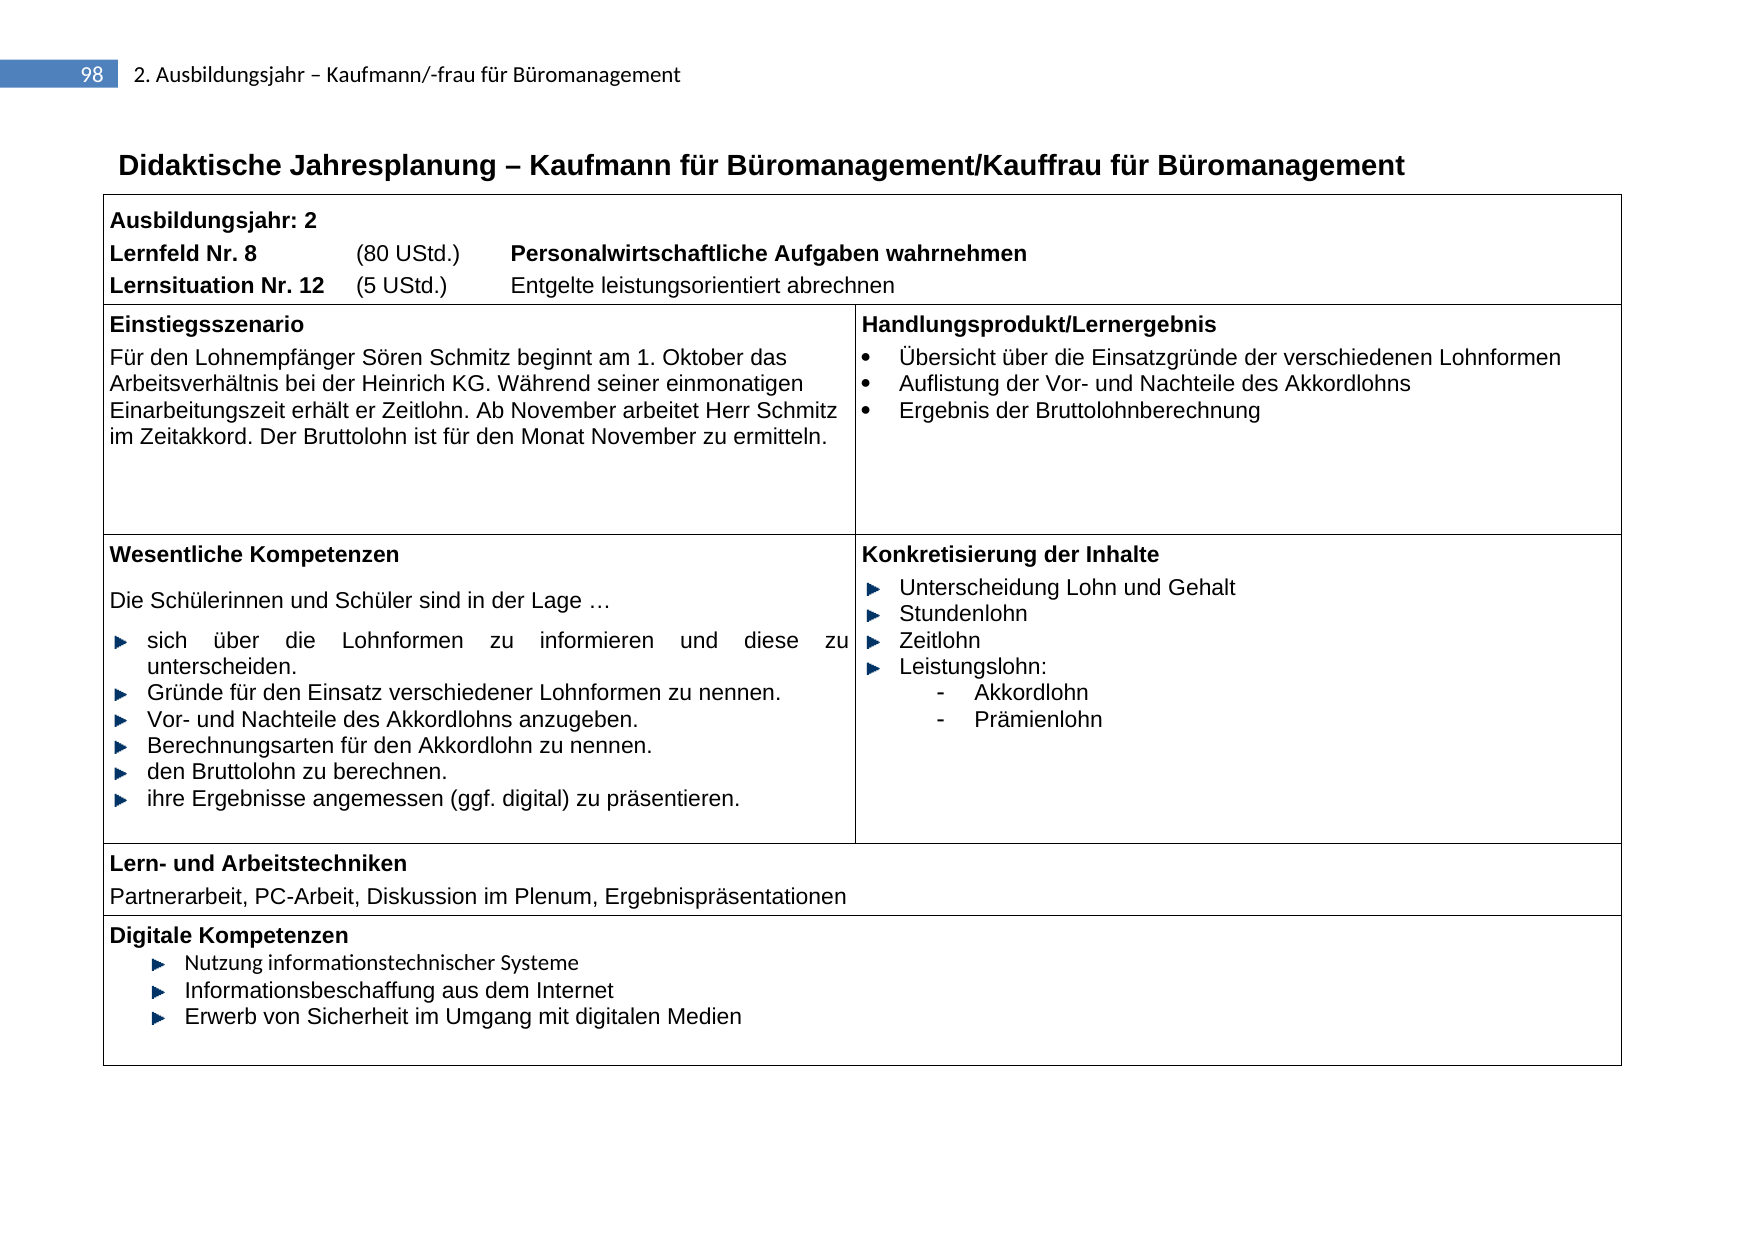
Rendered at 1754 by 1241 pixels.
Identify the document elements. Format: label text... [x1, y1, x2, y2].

table_cell Digitale Kompetenzen [104, 916, 1621, 1065]
picture [110, 736, 127, 754]
picture [862, 631, 880, 649]
table_cell Einstiegsszenario Für den Lohnempfänger Sören Schmitz beginnt am 1. Oktober das Arbeitsverhältnis bei der Heinrich KG. Während seiner einmonatigen Einarbeitungszeit erhält er Zeitlohn. Ab November arbeitet Herr Schmitz im Zeitakkord. Der Bruttolohn ist für den Monat November zu ermitteln. [104, 305, 855, 534]
picture [147, 981, 165, 999]
picture [862, 605, 880, 622]
picture [110, 631, 127, 649]
picture [147, 1007, 165, 1025]
picture [110, 789, 127, 807]
table_cell Wesentliche Kompetenzen Die Schülerinnen und Schüler sind in der Lage … sich über die Lohnformen zu informieren und diese zu unterscheiden. Gründe für den Einsatz verschiedener Lohnformen zu nennen. Vor- und Nachteile des Akkordlohns anzugeben. Berechnungsarten für den Akkordlohn zu nennen. den Bruttolohn zu berechnen. ihre Ergebnisse angemessen (ggf. digital) zu präsentieren. [104, 535, 855, 843]
table_header Ausbildungsjahr: 2 Lernfeld Nr. 8 (80 UStd.) Personalwirtschaftliche Aufgaben wahrnehmen Lernsituation Nr. 12 (5 UStd.) Entgelte leistungsorientiert abrechnen [104, 195, 1621, 304]
picture [110, 684, 127, 701]
picture [110, 763, 127, 780]
picture [110, 710, 127, 727]
picture [147, 954, 165, 971]
text Didaktische Jahresplanung – Kaufmann für Büromanagement/Kauffrau für Büromanagement [118, 148, 1606, 181]
table_cell Handlungsprodukt/Lernergebnis Übersicht über die Einsatzgründe der verschiedenen Lohnformen Auflistung der Vor- und Nachteile des Akkordlohns Ergebnis der Bruttolohnberechnung [856, 305, 1621, 534]
picture [862, 658, 880, 675]
table_cell Lern- und Arbeitstechniken Partnerarbeit, PC-Arbeit, Diskussion im Plenum, Ergebnispräsentationen [104, 844, 1621, 915]
picture [862, 578, 880, 596]
table_cell Konkretisierung der Inhalte Unterscheidung Lohn und Gehalt Stundenlohn Zeitlohn Leistungslohn: Akkordlohn Prämienlohn [856, 535, 1621, 843]
